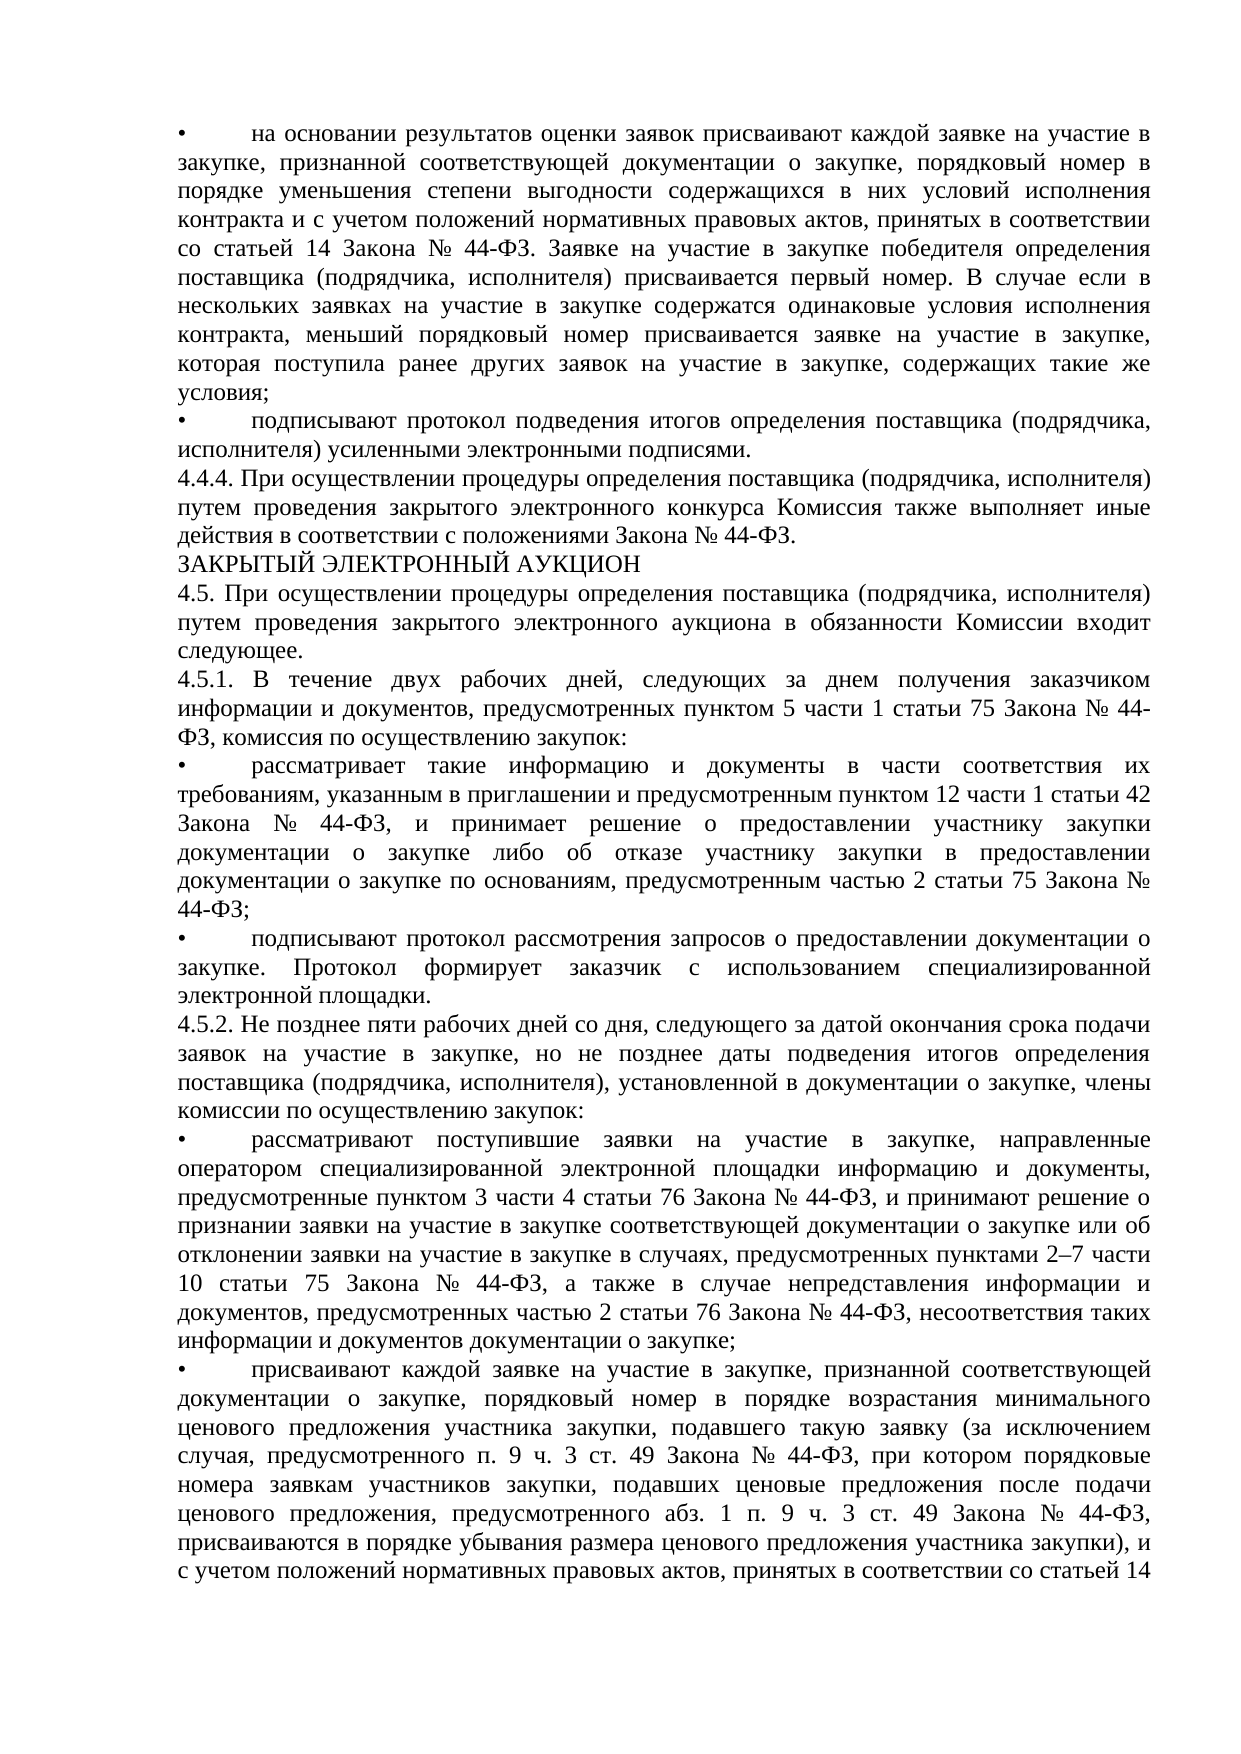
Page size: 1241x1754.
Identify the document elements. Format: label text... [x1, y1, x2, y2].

text 4.5. При осуществлении процедуры определения поставщика (подрядчика, исполнителя) путем проведения закрытого электронного аукциона в обязанности Комиссии входит следующее. [177, 578, 1152, 664]
text • подписывают протокол подведения итогов определения поставщика (подрядчика, исполнителя) усиленными электронными подписями. [177, 406, 1152, 463]
text 4.5.1. В течение двух рабочих дней, следующих за днем получения заказчиком информации и документов, предусмотренных пунктом 5 части 1 статьи 75 Закона № 44-ФЗ, комиссия по осуществлению закупок: [177, 664, 1152, 751]
text • рассматривает такие информацию и документы в части соответствия их требованиям, указанным в приглашении и предусмотренным пунктом 12 части 1 статьи 42 Закона № 44-ФЗ, и принимает решение о предоставлении участнику закупки документации о закупке либо об отказе участнику закупки в предоставлении документации о закупке по основаниям, предусмотренным частью 2 статьи 75 Закона № 44-ФЗ; [177, 751, 1152, 923]
text • подписывают протокол рассмотрения запросов о предоставлении документации о закупке. Протокол формирует заказчик с использованием специализированной электронной площадки. [177, 923, 1152, 1009]
text • на основании результатов оценки заявок присваивают каждой заявке на участие в закупке, признанной соответствующей документации о закупке, порядковый номер в порядке уменьшения степени выгодности содержащихся в них условий исполнения контракта и с учетом положений нормативных правовых актов, принятых в соответствии со статьей 14 Закона № 44-ФЗ. Заявке на участие в закупке победителя определения поставщика (подрядчика, исполнителя) присваивается первый номер. В случае если в нескольких заявках на участие в закупке содержатся одинаковые условия исполнения контракта, меньший порядковый номер присваивается заявке на участие в закупке, которая поступила ранее других заявок на участие в закупке, содержащих такие же условия; [177, 118, 1152, 406]
text 4.5.2. Не позднее пяти рабочих дней со дня, следующего за датой окончания срока подачи заявок на участие в закупке, но не позднее даты подведения итогов определения поставщика (подрядчика, исполнителя), установленной в документации о закупке, члены комиссии по осуществлению закупок: [177, 1009, 1152, 1124]
text ЗАКРЫТЫЙ ЭЛЕКТРОННЫЙ АУКЦИОН [177, 549, 1152, 578]
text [177, 1354, 1152, 1584]
text • рассматривают поступившие заявки на участие в закупке, направленные оператором специализированной электронной площадки информацию и документы, предусмотренные пунктом 3 части 4 статьи 76 Закона № 44-ФЗ, и принимают решение о признании заявки на участие в закупке соответствующей документации о закупке или об отклонении заявки на участие в закупке в случаях, предусмотренных пунктами 2–7 части 10 статьи 75 Закона № 44-ФЗ, а также в случае непредставления информации и документов, предусмотренных частью 2 статьи 76 Закона № 44-ФЗ, несоответствия таких информации и документов документации о закупке; [177, 1124, 1152, 1354]
text 4.4.4. При осуществлении процедуры определения поставщика (подрядчика, исполнителя) путем проведения закрытого электронного конкурса Комиссия также выполняет иные действия в соответствии с положениями Закона № 44-ФЗ. [177, 463, 1152, 549]
